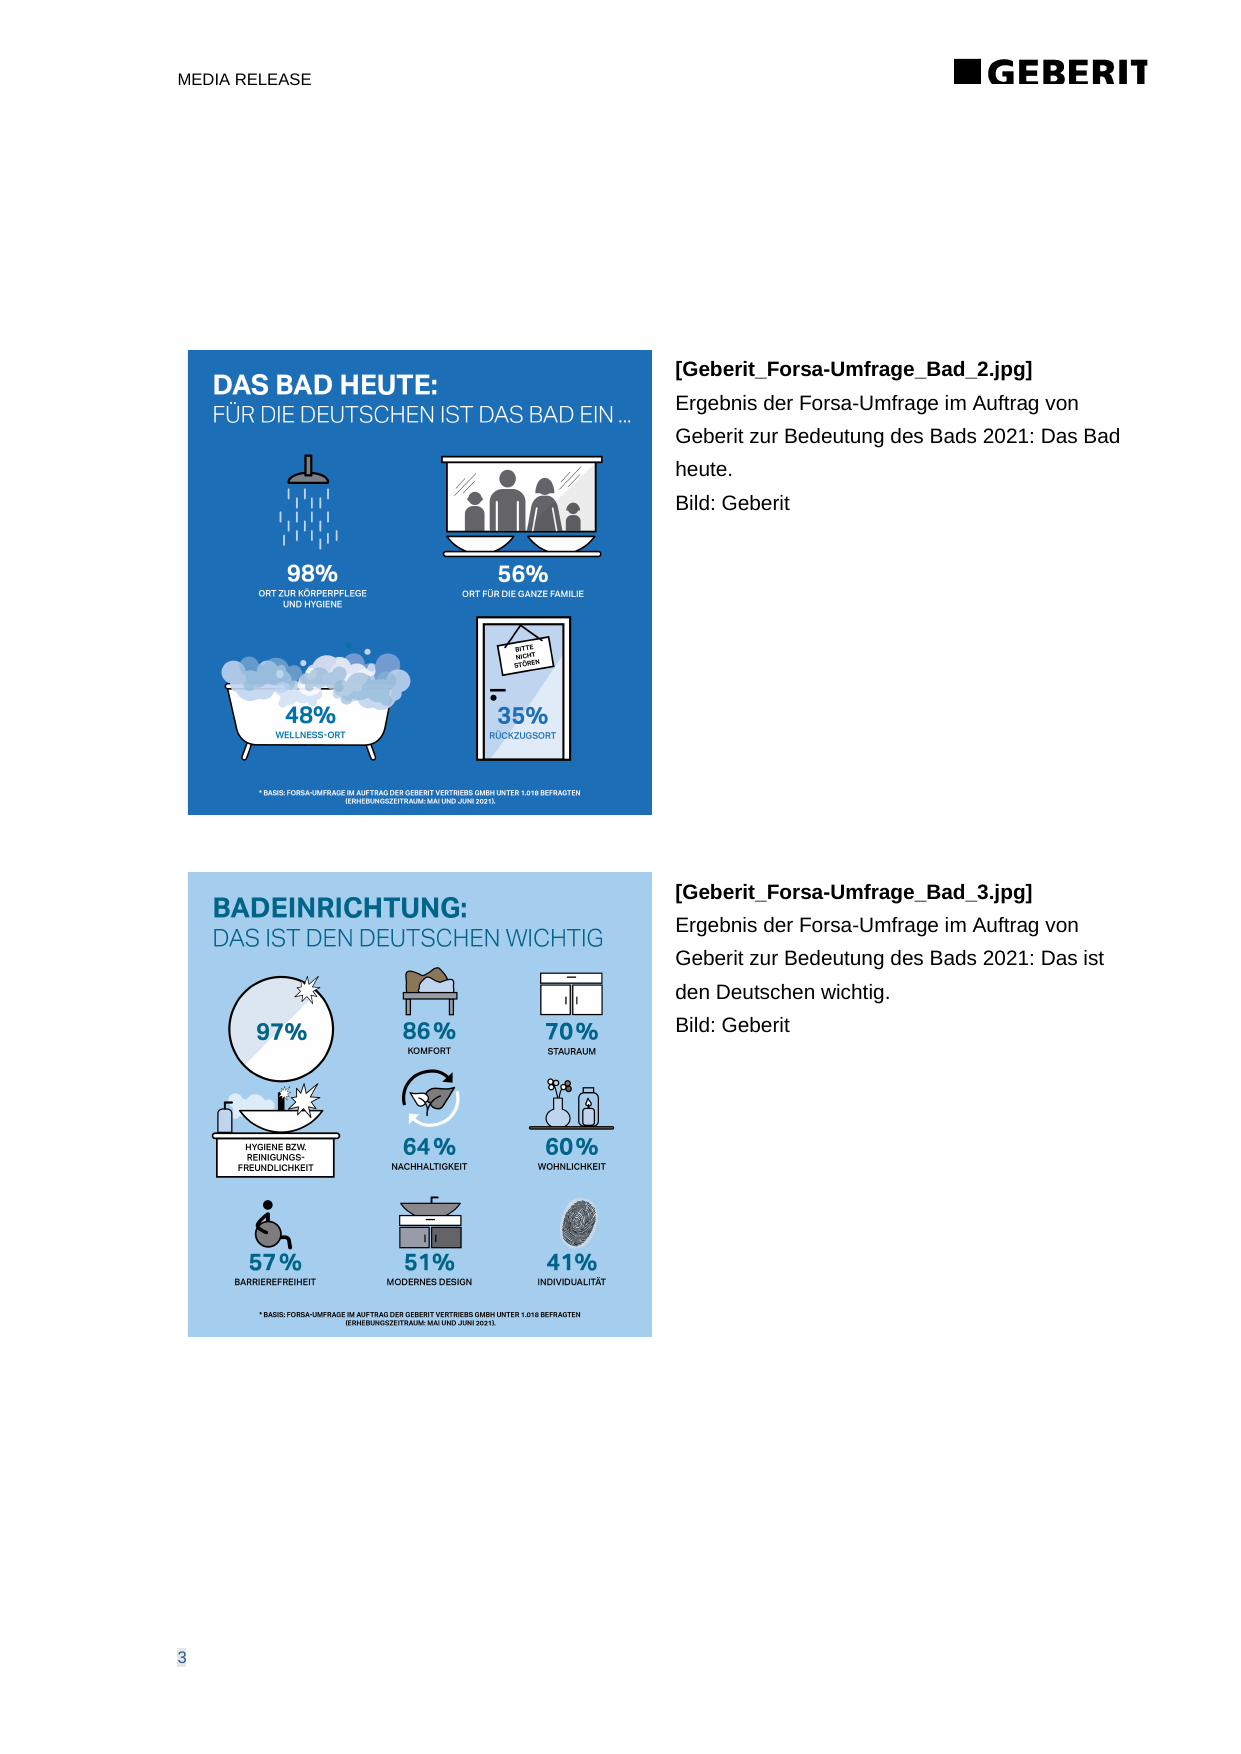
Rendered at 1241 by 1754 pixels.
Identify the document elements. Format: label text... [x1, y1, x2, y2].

picture [953, 58, 1148, 84]
table_cell [177, 873, 664, 1395]
table_cell [Geberit_Forsa-Umfrage_Bad_2.jpg] Ergebnis der Forsa-Umfrage im Auftrag von Geberit zur Bedeutung des Bads 2021: Das Bad heute. Bild: Geberit [664, 350, 1151, 872]
picture [187, 872, 652, 1337]
table_cell [Geberit_Forsa-Umfrage_Bad_3.jpg] Ergebnis der Forsa-Umfrage im Auftrag von Geberit zur Bedeutung des Bads 2021: Das ist den Deutschen wichtig. Bild: Geberit [664, 873, 1151, 1395]
table_cell [177, 350, 664, 872]
picture [187, 350, 652, 815]
